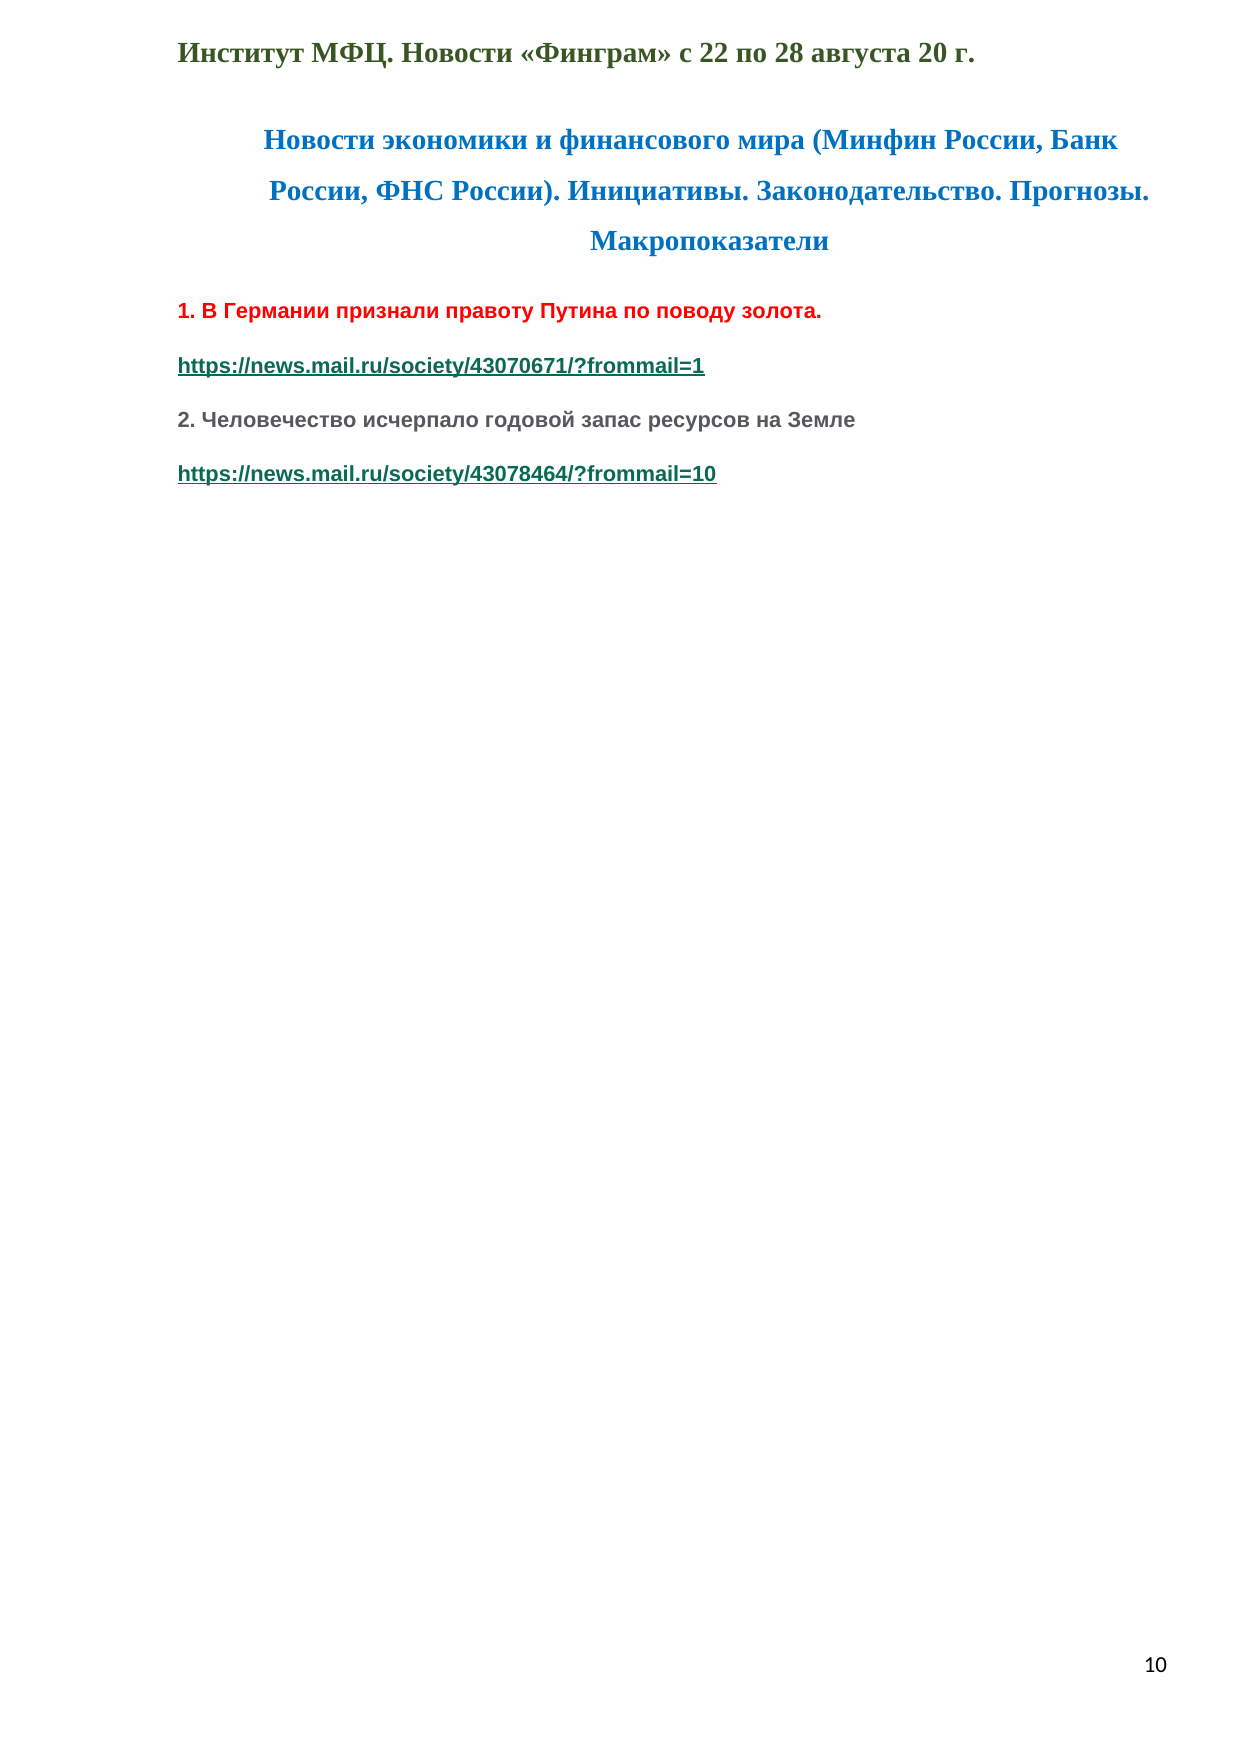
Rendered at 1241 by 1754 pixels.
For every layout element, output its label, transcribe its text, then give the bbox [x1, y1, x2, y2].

text https://news.mail.ru/society/43078464/?frommail=10 [177, 461, 1167, 487]
text 2. Человечество исчерпало годовой запас ресурсов на Земле [177, 407, 1167, 432]
text 1. В Германии признали правоту Путина по поводу золота. [177, 298, 1167, 323]
text https://news.mail.ru/society/43070671/?frommail=1 [177, 353, 1167, 378]
subtitle Новости экономики и финансового мира (Минфин России, Банк России, ФНС России). Инициативы. Законодательство. Прогнозы. Макропоказатели [215, 122, 1167, 256]
